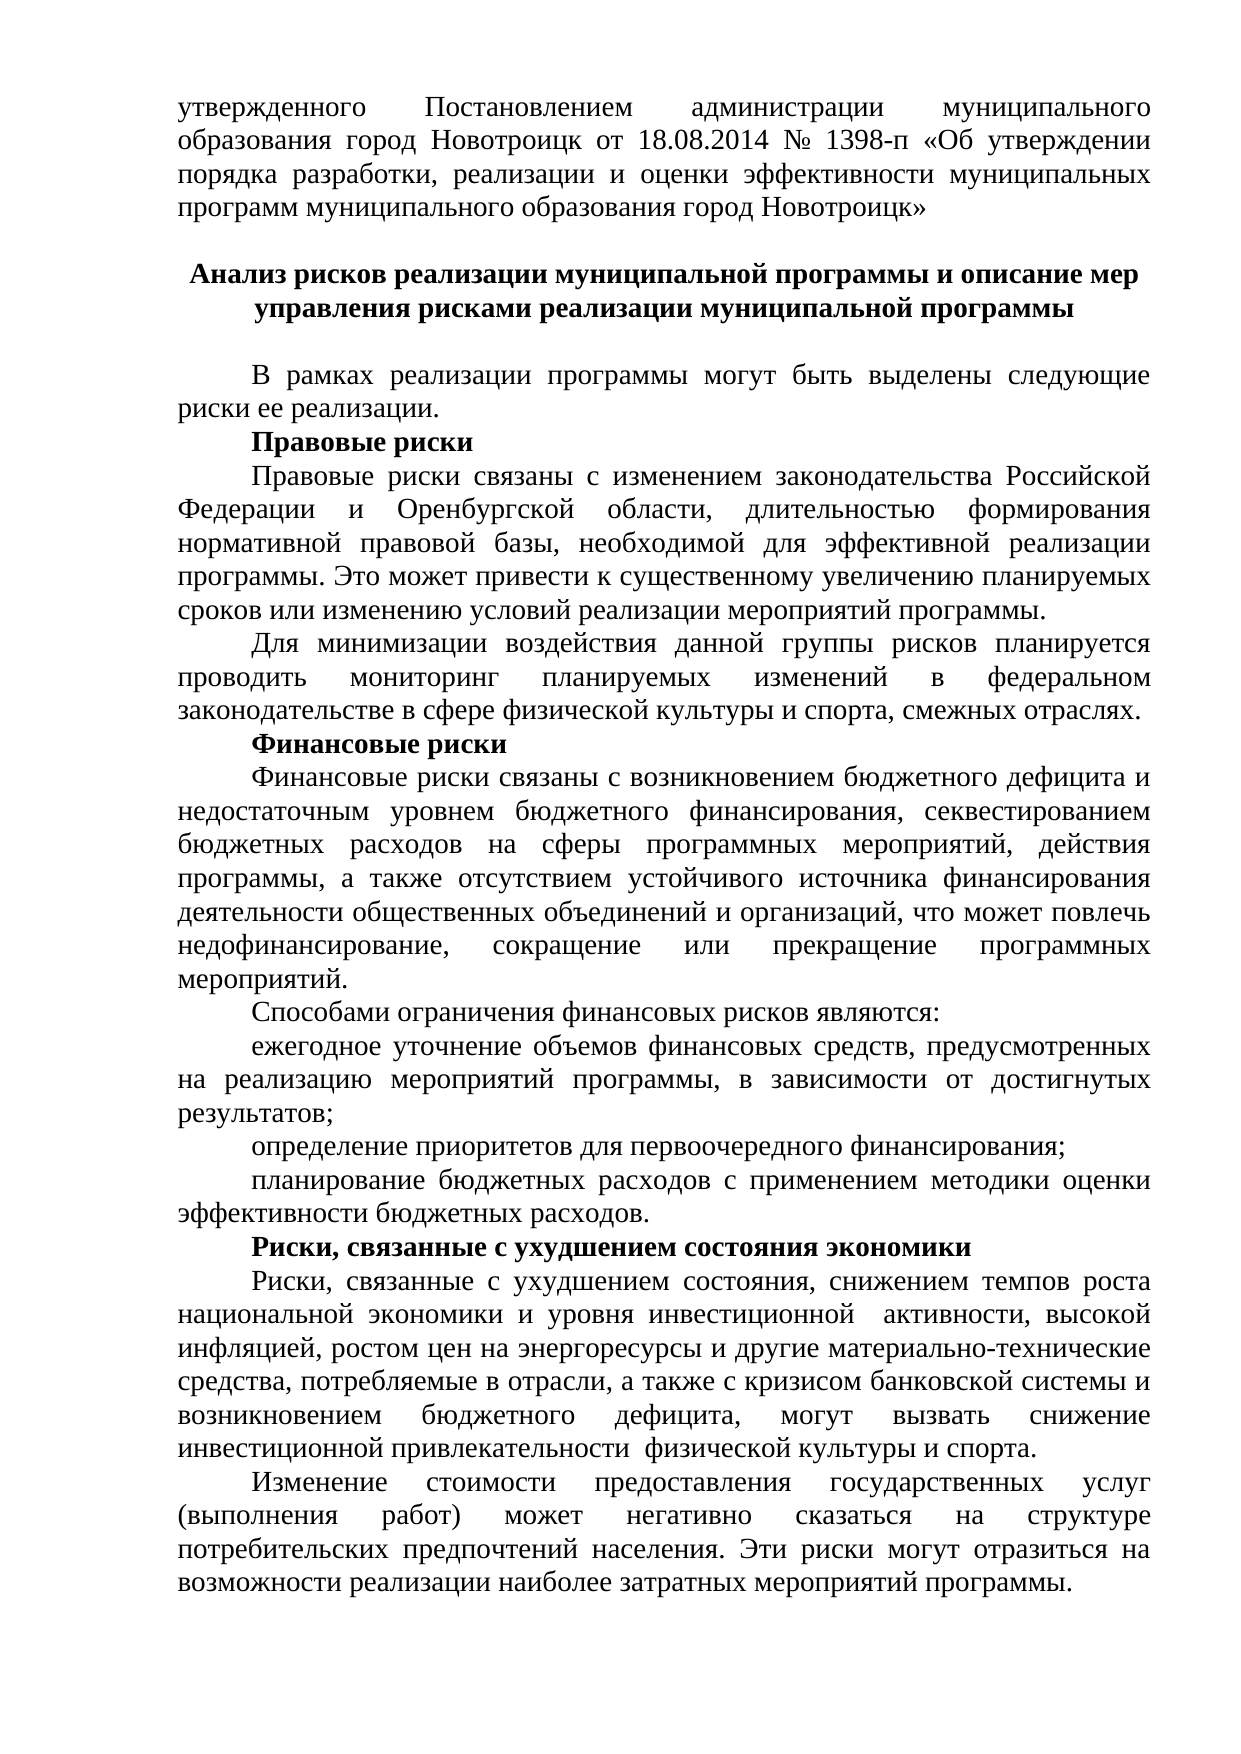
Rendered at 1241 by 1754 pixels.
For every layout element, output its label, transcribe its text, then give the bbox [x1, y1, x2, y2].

text Изменение стоимости предоставления государственных услуг (выполнения работ) может негативно сказаться на структуре потребительских предпочтений населения. Эти риски могут отразиться на возможности реализации наиболее затратных мероприятий программы. [177, 1464, 1152, 1598]
text Правовые риски связаны с изменением законодательства Российской Федерации и Оренбургской области, длительностью формирования нормативной правовой базы, необходимой для эффективной реализации программы. Это может привести к существенному увеличению планируемых сроков или изменению условий реализации мероприятий программы. [177, 458, 1152, 625]
text Риски, связанные с ухудшением состояния экономики [177, 1229, 1152, 1263]
text Риски, связанные с ухудшением состояния, снижением темпов роста национальной экономики и уровня инвестиционной активности, высокой инфляцией, ростом цен на энергоресурсы и другие материально-технические средства, потребляемые в отрасли, а также с кризисом банковской системы и возникновением бюджетного дефицита, могут вызвать снижение инвестиционной привлекательности физической культуры и спорта. [177, 1263, 1152, 1464]
text Финансовые риски [177, 726, 1152, 759]
text Для минимизации воздействия данной группы рисков планируется проводить мониторинг планируемых изменений в федеральном законодательстве в сфере физической культуры и спорта, смежных отраслях. [177, 625, 1152, 726]
text планирование бюджетных расходов с применением методики оценки эффективности бюджетных расходов. [177, 1162, 1152, 1229]
text Способами ограничения финансовых рисков являются: [177, 994, 1152, 1028]
text Анализ рисков реализации муниципальной программы и описание мер управления рисками реализации муниципальной программы [177, 256, 1152, 323]
text ежегодное уточнение объемов финансовых средств, предусмотренных на реализацию мероприятий программы, в зависимости от достигнутых результатов; [177, 1028, 1152, 1128]
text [177, 89, 1152, 223]
text В рамках реализации программы могут быть выделены следующие риски ее реализации. [177, 357, 1152, 424]
text Правовые риски [177, 424, 1152, 458]
text Финансовые риски связаны с возникновением бюджетного дефицита и недостаточным уровнем бюджетного финансирования, секвестированием бюджетных расходов на сферы программных мероприятий, действия программы, а также отсутствием устойчивого источника финансирования деятельности общественных объединений и организаций, что может повлечь недофинансирование, сокращение или прекращение программных мероприятий. [177, 759, 1152, 994]
text определение приоритетов для первоочередного финансирования; [177, 1128, 1152, 1162]
